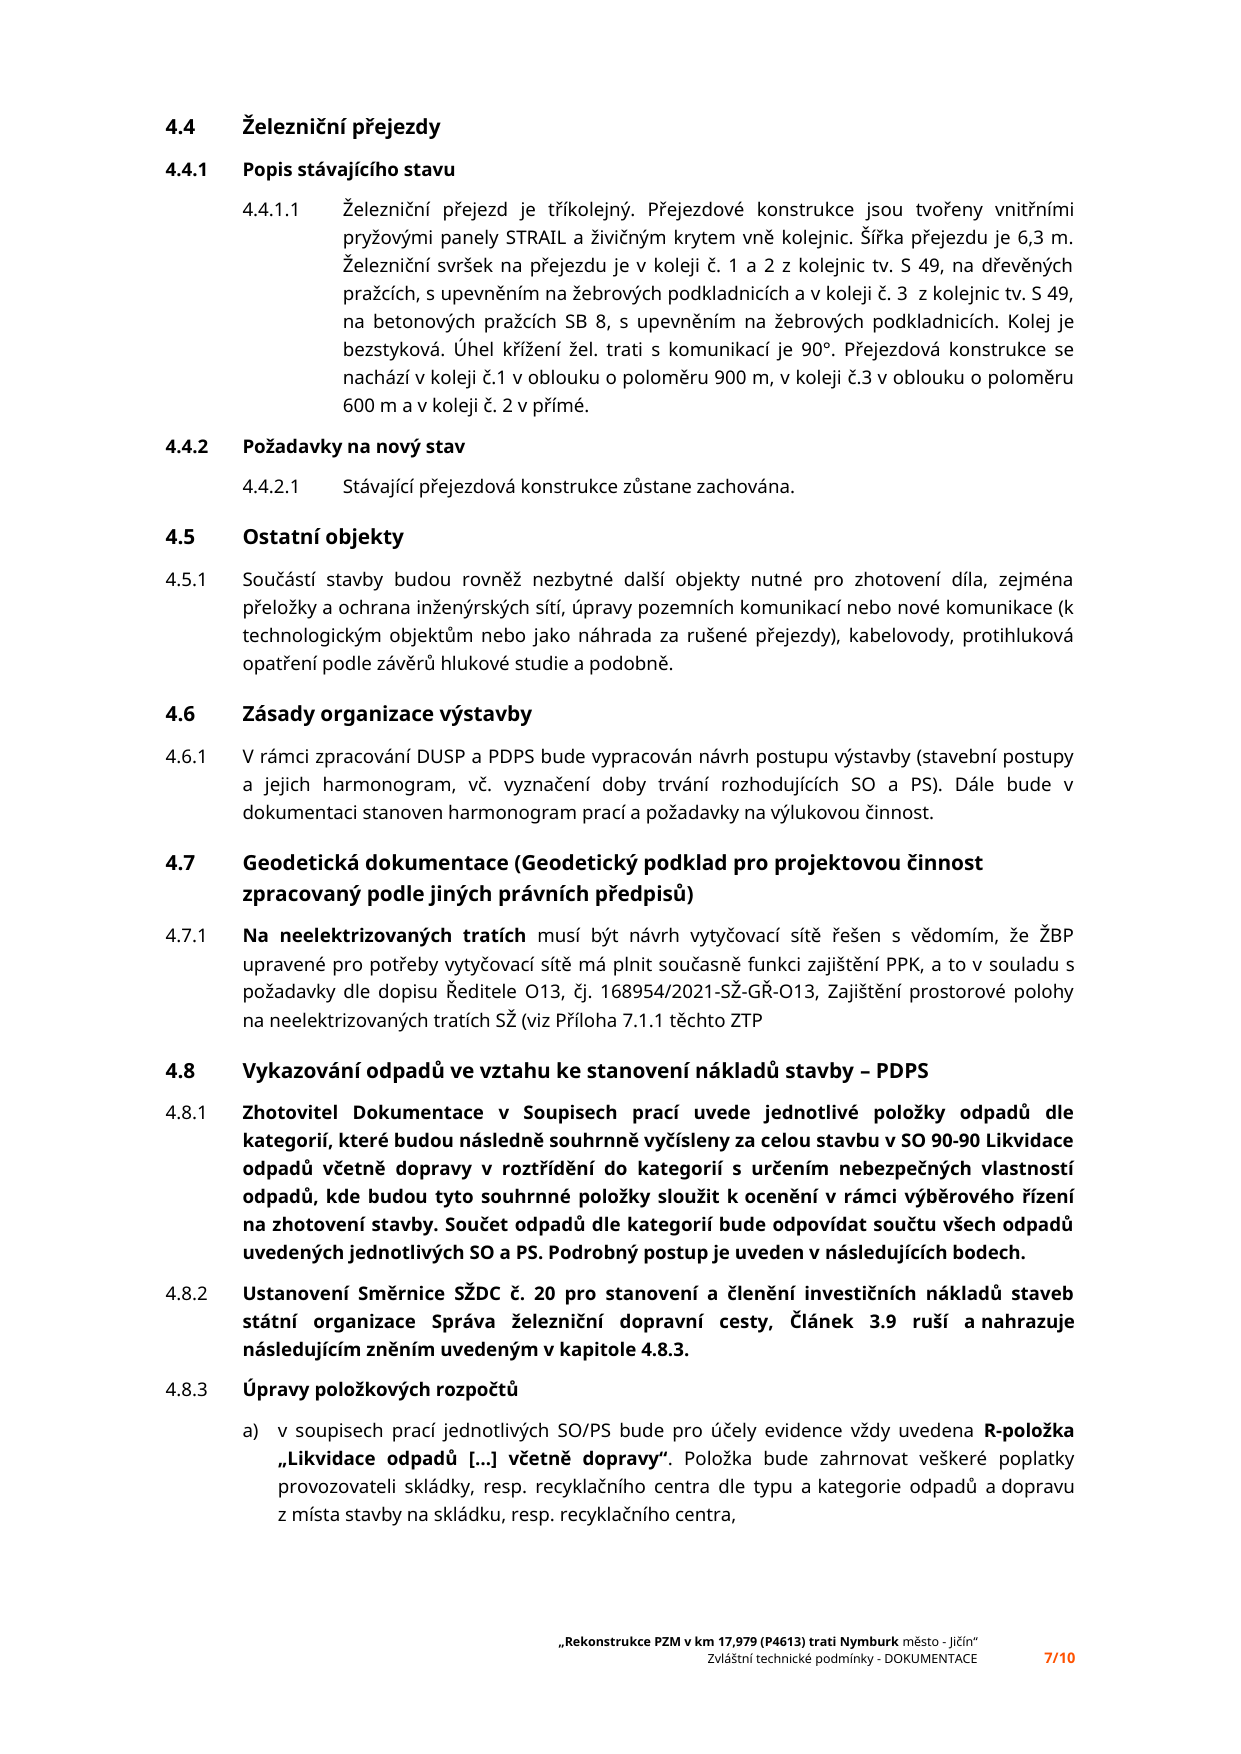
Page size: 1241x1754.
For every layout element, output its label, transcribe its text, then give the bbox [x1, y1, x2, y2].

text Vykazování odpadů ve vztahu ke stanovení nákladů stavby – PDPS [165, 1056, 1075, 1084]
text Součástí stavby budou rovněž nezbytné další objekty nutné pro zhotovení díla, zejména přeložky a ochrana inženýrských sítí, úpravy pozemních komunikací nebo nové komunikace (k technologickým objektům nebo jako náhrada za rušené přejezdy), kabelovody, protihluková opatření podle závěrů hlukové studie a podobně. [165, 566, 1075, 676]
text Na neelektrizovaných tratích musí být návrh vytyčovací sítě řešen s vědomím, že ŽBP upravené pro potřeby vytyčovací sítě má plnit současně funkci zajištění PPK, a to v souladu s požadavky dle dopisu Ředitele O13, čj. 168954/2021-SŽ-GŘ-O13, Zajištění prostorové polohy na neelektrizovaných tratích SŽ (viz Příloha 7.1.1 těchto ZTP [165, 923, 1075, 1032]
list Popis stávajícího stavu [165, 156, 1075, 181]
text Zásady organizace výstavby [165, 699, 1075, 728]
list Železniční přejezdy [165, 112, 1075, 141]
list Železniční přejezd je tříkolejný. Přejezdové konstrukce jsou tvořeny vnitřními pryžovými panely STRAIL a živičným krytem vně kolejnic. Šířka přejezdu je 6,3 m. Železniční svršek na přejezdu je v koleji č. 1 a 2 z kolejnic tv. S 49, na dřevěných pražcích, s upevněním na žebrových podkladnicích a v koleji č. 3 z kolejnic tv. S 49, na betonových pražcích SB 8, s upevněním na žebrových podkladnicích. Kolej je bezstyková. Úhel křížení žel. trati s komunikací je 90°. Přejezdová konstrukce se nachází v koleji č.1 v oblouku o poloměru 900 m, v koleji č.3 v oblouku o poloměru 600 m a v koleji č. 2 v přímé. [242, 196, 1075, 418]
text Ustanovení Směrnice SŽDC č. 20 pro stanovení a členění investičních nákladů staveb státní organizace Správa železniční dopravní cesty, Článek 3.9 ruší a nahrazuje následujícím zněním uvedeným v kapitole 4.7.3. [165, 1280, 1075, 1362]
list Stávající přejezdová konstrukce zůstane zachována. [242, 474, 1075, 499]
text Úpravy položkových rozpočtů [165, 1377, 1075, 1402]
text Zhotovitel Dokumentace v Soupisech prací uvede jednotlivé položky odpadů dle kategorií, které budou následně souhrnně vyčísleny za celou stavbu v SO 90-90 Likvidace odpadů včetně dopravy v roztřídění do kategorií s určením nebezpečných vlastností odpadů, kde budou tyto souhrnné položky sloužit k ocenění v rámci výběrového řízení na zhotovení stavby. Součet odpadů dle kategorií bude odpovídat součtu všech odpadů uvedených jednotlivých SO a PS. Podrobný postup je uveden v následujících bodech. [165, 1099, 1075, 1265]
text Geodetická dokumentace (Geodetický podklad pro projektovou činnost zpracovaný podle jiných právních předpisů) [165, 848, 1075, 907]
list v soupisech prací jednotlivých SO/PS bude pro účely evidence vždy uvedena R-položka „Likvidace odpadů […] včetně dopravy“. Položka bude zahrnovat veškeré poplatky provozovateli skládky, resp. recyklačního centra dle typu a kategorie odpadů a dopravu z místa stavby na skládku, resp. recyklačního centra, [242, 1417, 1075, 1527]
text V rámci zpracování DUSP a PDPS bude vypracován návrh postupu výstavby (stavební postupy a jejich harmonogram, vč. vyznačení doby trvání rozhodujících SO a PS). Dále bude v dokumentaci stanoven harmonogram prací a požadavky na výlukovou činnost. [165, 743, 1075, 824]
list Požadavky na nový stav [165, 433, 1075, 459]
text Ostatní objekty [165, 522, 1075, 551]
